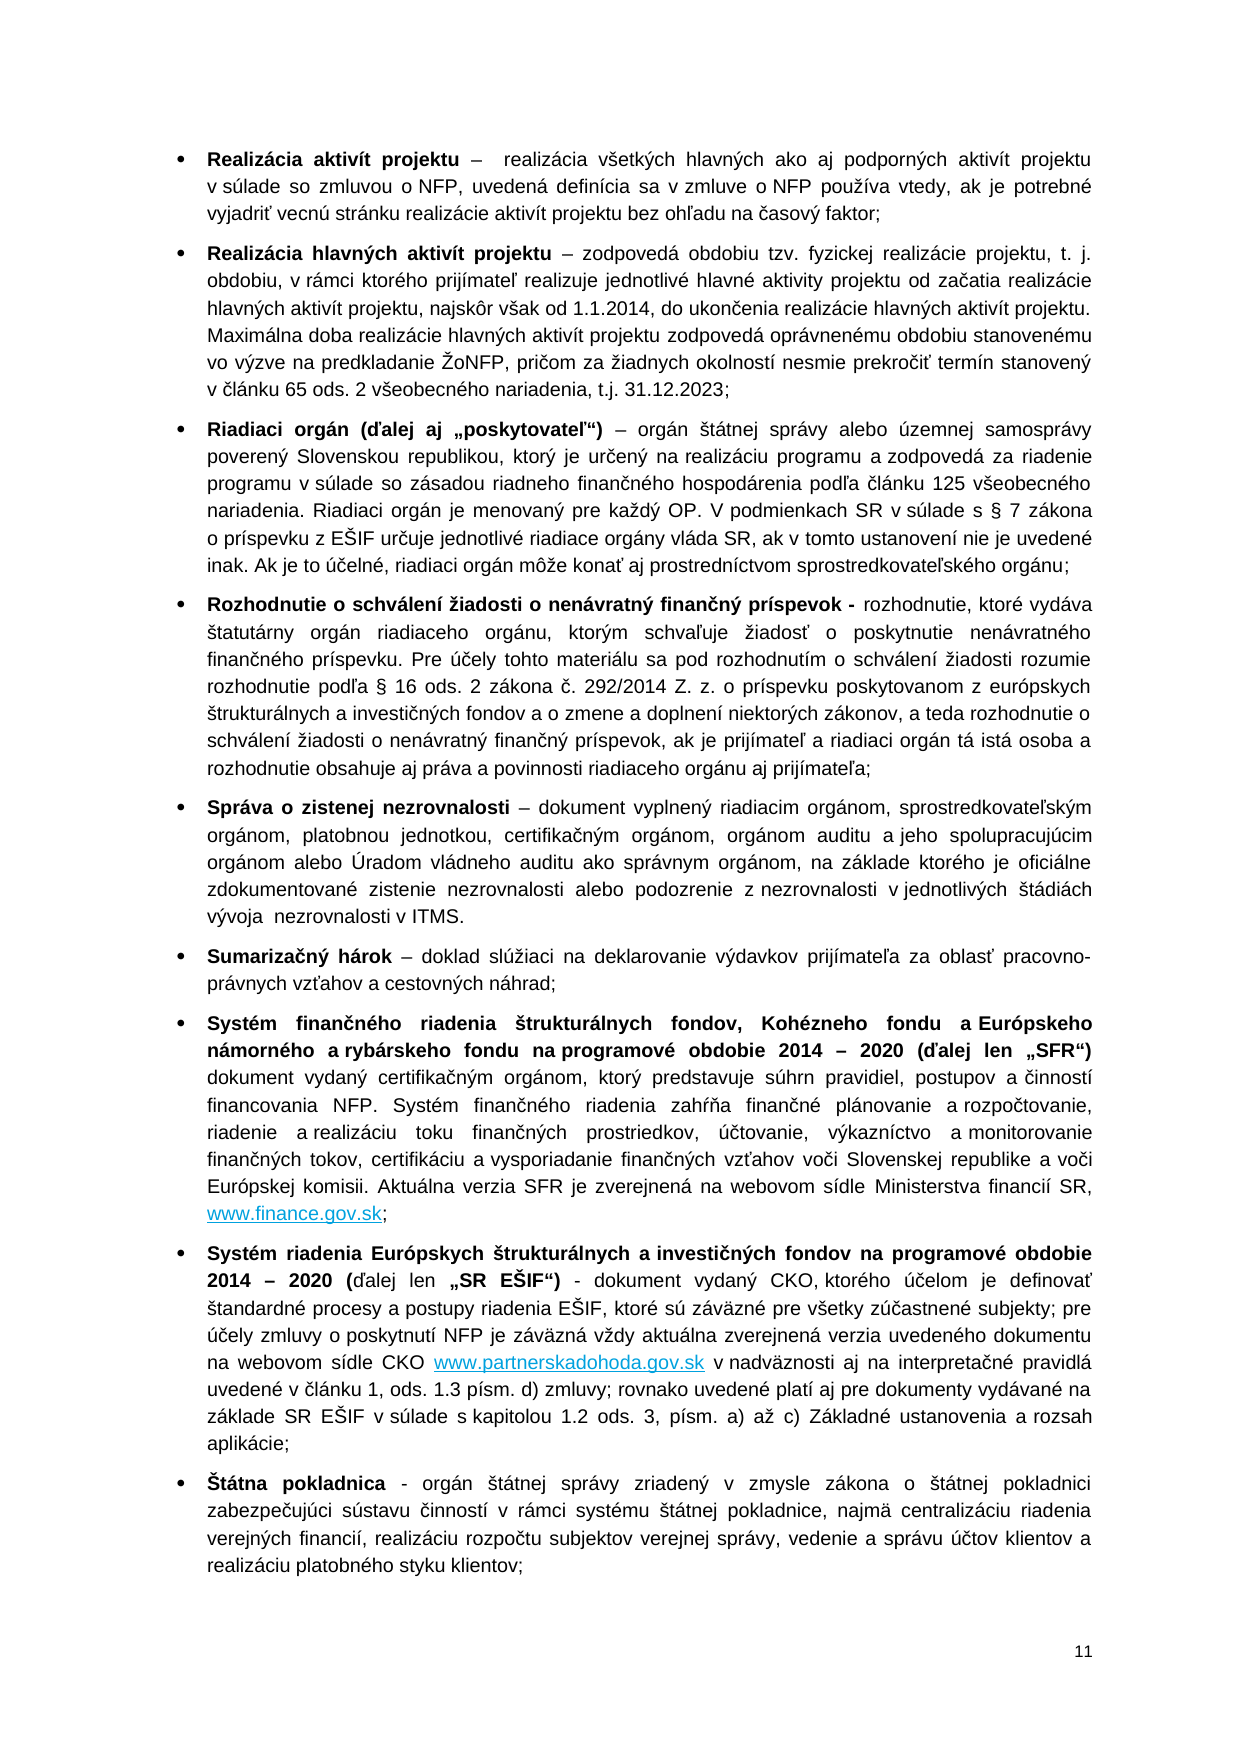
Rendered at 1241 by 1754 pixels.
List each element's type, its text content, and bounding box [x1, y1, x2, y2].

text Systém finančného riadenia štrukturálnych fondov, Kohézneho fondu a Európskeho námorného a rybárskeho fondu na programové obdobie 2014 – 2020 (ďalej len „SFR“) dokument vydaný certifikačným orgánom, ktorý predstavuje súhrn pravidiel, postupov a činností financovania NFP. Systém finančného riadenia zahŕňa finančné plánovanie a rozpočtovanie, riadenie a realizáciu toku finančných prostriedkov, účtovanie, výkazníctvo a monitorovanie finančných tokov, certifikáciu a vysporiadanie finančných vzťahov voči Slovenskej republike a voči Európskej komisii. Aktuálna verzia SFR je zverejnená na webovom sídle Ministerstva financií SR, www.finance.gov.sk; [177, 1012, 1092, 1225]
text Sumarizačný hárok – doklad slúžiaci na deklarovanie výdavkov prijímateľa za oblasť pracovno-právnych vzťahov a cestovných náhrad; [177, 945, 1092, 995]
text Rozhodnutie o schválení žiadosti o nenávratný finančný príspevok - rozhodnutie, ktoré vydáva štatutárny orgán riadiaceho orgánu, ktorým schvaľuje žiadosť o poskytnutie nenávratného finančného príspevku. Pre účely tohto materiálu sa pod rozhodnutím o schválení žiadosti rozumie rozhodnutie podľa § 16 ods. 2 zákona č. 292/2014 Z. z. o príspevku poskytovanom z európskych štrukturálnych a investičných fondov a o zmene a doplnení niektorých zákonov, a teda rozhodnutie o schválení žiadosti o nenávratný finančný príspevok, ak je prijímateľ a riadiaci orgán tá istá osoba a rozhodnutie obsahuje aj práva a povinnosti riadiaceho orgánu aj prijímateľa; [177, 593, 1092, 779]
text Správa o zistenej nezrovnalosti – dokument vyplnený riadiacim orgánom, sprostredkovateľským orgánom, platobnou jednotkou, certifikačným orgánom, orgánom auditu a jeho spolupracujúcim orgánom alebo Úradom vládneho auditu ako správnym orgánom, na základe ktorého je oficiálne zdokumentované zistenie nezrovnalosti alebo podozrenie z nezrovnalosti v jednotlivých štádiách vývoja nezrovnalosti v ITMS. [177, 796, 1092, 928]
text Realizácia hlavných aktivít projektu – zodpovedá obdobiu tzv. fyzickej realizácie projektu, t. j. obdobiu, v rámci ktorého prijímateľ realizuje jednotlivé hlavné aktivity projektu od začatia realizácie hlavných aktivít projektu, najskôr však od 1.1.2014, do ukončenia realizácie hlavných aktivít projektu. Maximálna doba realizácie hlavných aktivít projektu zodpovedá oprávnenému obdobiu stanovenému vo výzve na predkladanie ŽoNFP, pričom za žiadnych okolností nesmie prekročiť termín stanovený v článku 65 ods. 2 všeobecného nariadenia, t.j. 31.12.2023; [177, 242, 1092, 401]
text Realizácia aktivít projektu – realizácia všetkých hlavných ako aj podporných aktivít projektu v súlade so zmluvou o NFP, uvedená definícia sa v zmluve o NFP používa vtedy, ak je potrebné vyjadriť vecnú stránku realizácie aktivít projektu bez ohľadu na časový faktor; [177, 148, 1092, 225]
text Riadiaci orgán (ďalej aj „poskytovateľ“) – orgán štátnej správy alebo územnej samosprávy poverený Slovenskou republikou, ktorý je určený na realizáciu programu a zodpovedá za riadenie programu v súlade so zásadou riadneho finančného hospodárenia podľa článku 125 všeobecného nariadenia. Riadiaci orgán je menovaný pre každý OP. V podmienkach SR v súlade s § 7 zákona o príspevku z EŠIF určuje jednotlivé riadiace orgány vláda SR, ak v tomto ustanovení nie je uvedené inak. Ak je to účelné, riadiaci orgán môže konať aj prostredníctvom sprostredkovateľského orgánu; [177, 418, 1092, 576]
text Systém riadenia Európskych štrukturálnych a investičných fondov na programové obdobie 2014 – 2020 (ďalej len „SR EŠIF“) - dokument vydaný CKO, ktorého účelom je definovať štandardné procesy a postupy riadenia EŠIF, ktoré sú záväzné pre všetky zúčastnené subjekty; pre účely zmluvy o poskytnutí NFP je záväzná vždy aktuálna zverejnená verzia uvedeného dokumentu na webovom sídle CKO www.partnerskadohoda.gov.sk v nadväznosti aj na interpretačné pravidlá uvedené v článku 1, ods. 1.3 písm. d) zmluvy; rovnako uvedené platí aj pre dokumenty vydávané na základe SR EŠIF v súlade s kapitolou 1.2 ods. 3, písm. a) až c) Základné ustanovenia a rozsah aplikácie; [177, 1242, 1092, 1455]
text Štátna pokladnica - orgán štátnej správy zriadený v zmysle zákona o štátnej pokladnici zabezpečujúci sústavu činností v rámci systému štátnej pokladnice, najmä centralizáciu riadenia verejných financií, realizáciu rozpočtu subjektov verejnej správy, vedenie a správu účtov klientov a realizáciu platobného styku klientov; [177, 1472, 1092, 1576]
